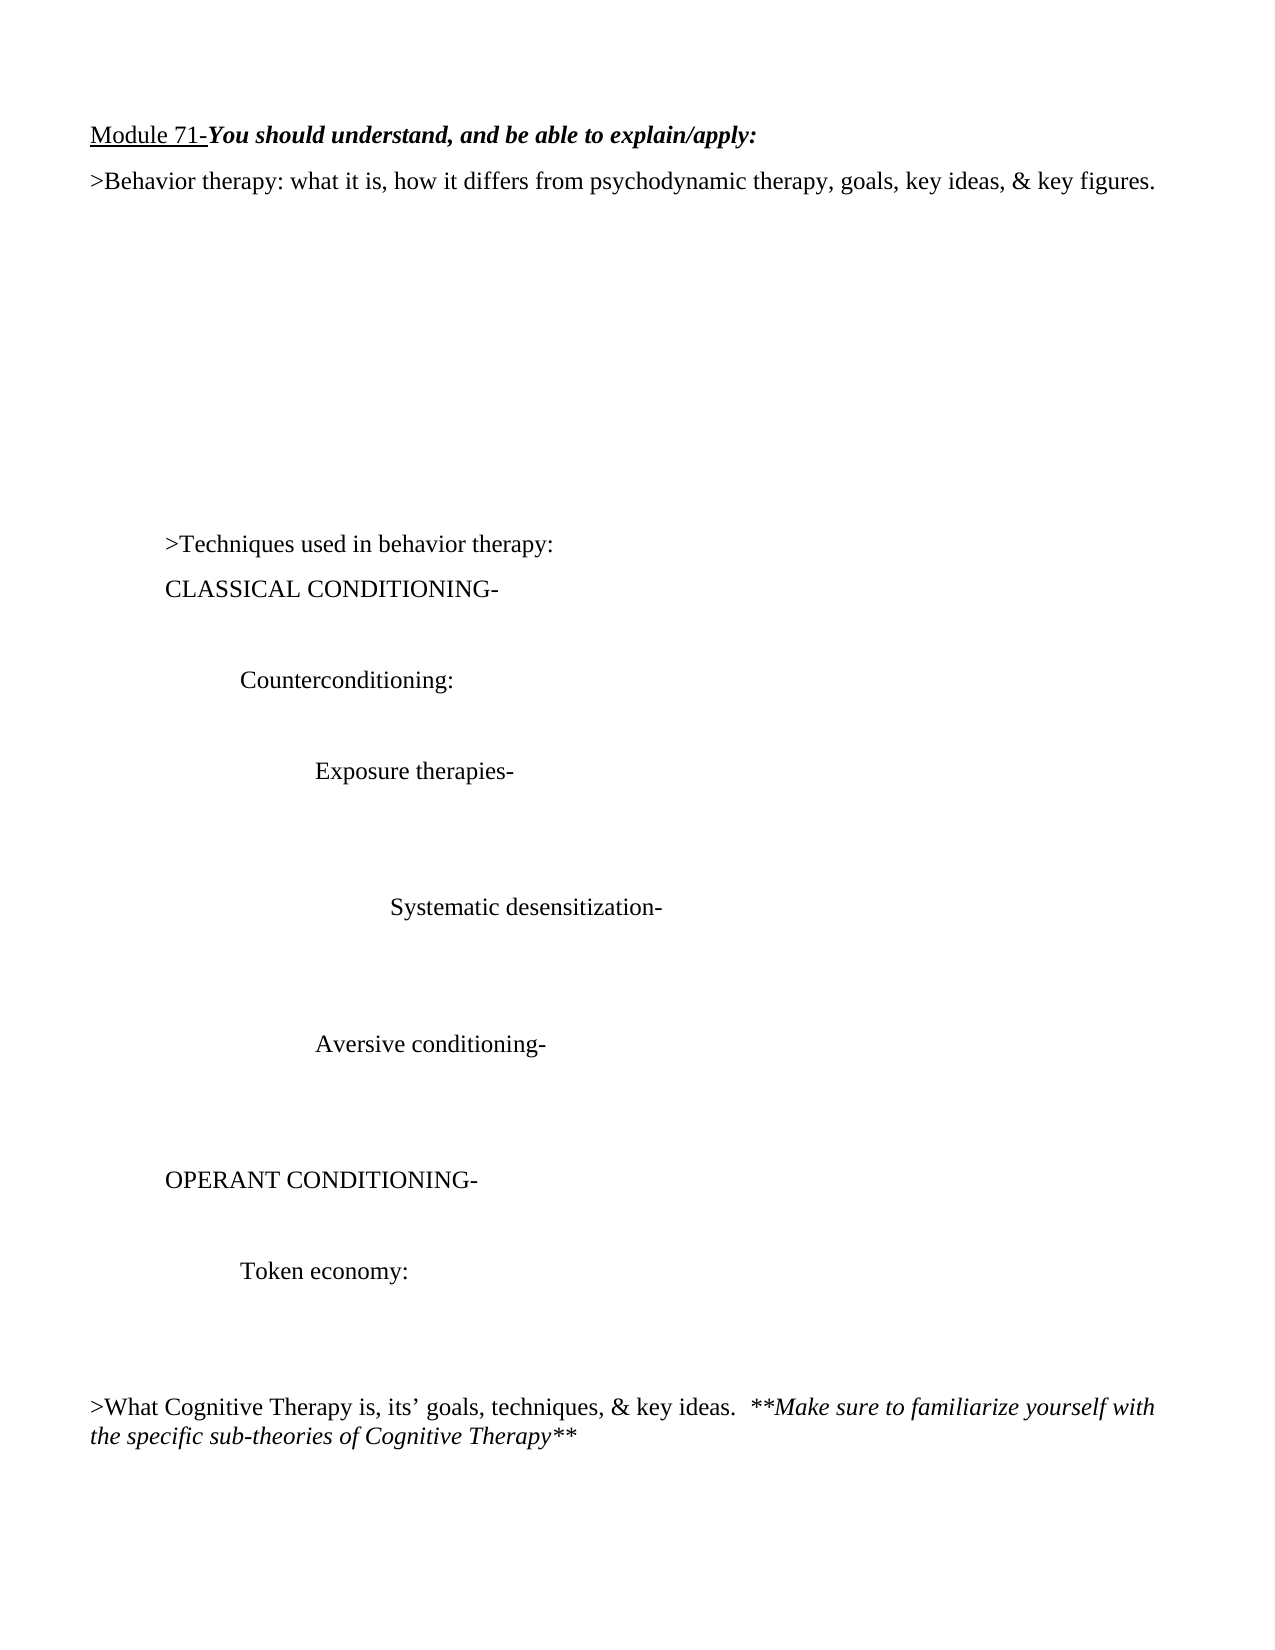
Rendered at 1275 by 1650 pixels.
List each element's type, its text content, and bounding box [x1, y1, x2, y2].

text Systematic desensitization- [240, 892, 1185, 921]
text CLASSICAL CONDITIONING- [90, 574, 1185, 603]
text Exposure therapies- [240, 756, 1185, 785]
text >Behavior therapy: what it is, how it differs from psychodynamic therapy, goals, key ideas, & key figures. [90, 166, 1185, 194]
text Token economy: [90, 1256, 1185, 1284]
text >Techniques used in behavior therapy: [90, 529, 1185, 558]
text Module 71-You should understand, and be able to explain/apply: [90, 120, 1185, 149]
text Aversive conditioning- [240, 1029, 1185, 1057]
text Counterconditioning: [165, 665, 1185, 694]
text >What Cognitive Therapy is, its’ goals, techniques, & key ideas. **Make sure to familiarize yourself with the specific sub-theories of Cognitive Therapy** [90, 1392, 1185, 1449]
text OPERANT CONDITIONING- [90, 1165, 1185, 1194]
